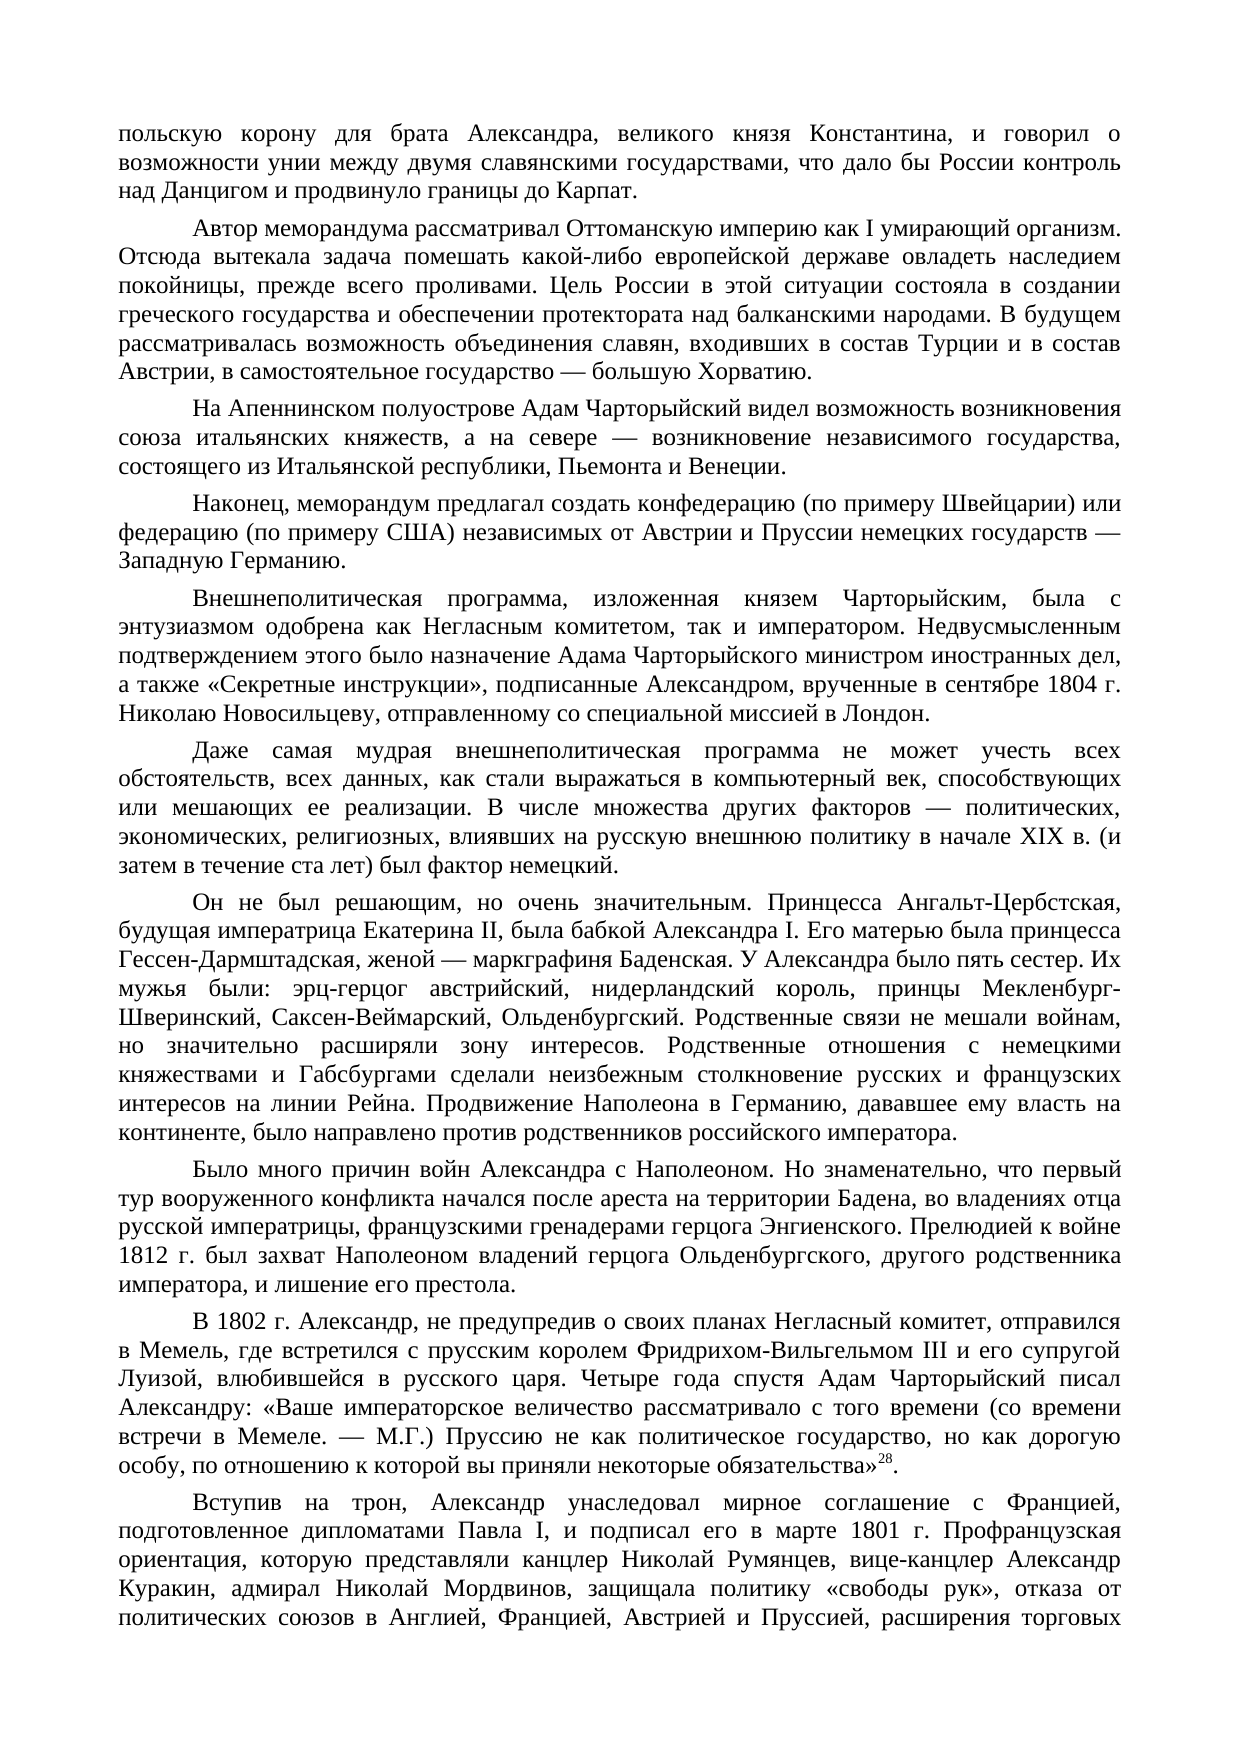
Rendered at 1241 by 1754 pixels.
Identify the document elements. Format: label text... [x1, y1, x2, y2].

text Наконец, меморандум предлагал создать конфедерацию (по примеру Швейцарии) или федерацию (по примеру США) независимых от Австрии и Пруссии немецких государств — Западную Германию. [118, 488, 1122, 574]
text Автор меморандума рассматривал Оттоманскую империю как I умирающий организм. Отсюда вытекала задача помешать какой-либо европейской державе овладеть наследием покойницы, прежде всего проливами. Цель России в этой ситуации состояла в создании греческого государства и обеспечении протектората над балканскими народами. В будущем рассматривалась возможность объединения славян, входивших в состав Турции и в состав Австрии, в самостоятельное государство — большую Хорватию. [118, 213, 1122, 385]
text Было много причин войн Александра с Наполеоном. Но знаменательно, что первый тур вооруженного конфликта начался после ареста на территории Бадена, во владениях отца русской императрицы, французскими гренадерами герцога Энгиенского. Прелюдией к войне 1812 г. был захват Наполеоном владений герцога Ольденбургского, другого родственника императора, и лишение его престола. [118, 1154, 1122, 1298]
text Внешнеполитическая программа, изложенная князем Чарторыйским, была с энтузиазмом одобрена как Негласным комитетом, так и императором. Недвусмысленным подтверждением этого было назначение Адама Чарторыйского министром иностранных дел, а также «Секретные инструкции», подписанные Александром, врученные в сентябре 1804 г. Николаю Новосильцеву, отправленному со специальной миссией в Лондон. [118, 583, 1122, 726]
text В 1802 г. Александр, не предупредив о своих планах Негласный комитет, отправился в Мемель, где встретился с прусским королем Фридрихом-Вильгельмом III и его супругой Луизой, влюбившейся в русского царя. Четыре года спустя Адам Чарторыйский писал Александру: «Ваше императорское величество рассматривало с того времени (со времени встречи в Мемеле. — М.Г.) Пруссию не как политическое государство, но как дорогую особу, по отношению к которой вы приняли некоторые обязательства»28. [118, 1306, 1122, 1478]
text Он не был решающим, но очень значительным. Принцесса Ангальт-Цербстская, будущая императрица Екатерина II, была бабкой Александра I. Его матерью была принцесса Гессен-Дармштадская, женой — маркграфиня Баденская. У Александра было пять сестер. Их мужья были: эрц-герцог австрийский, нидерландский король, принцы Мекленбург-Шверинский, Саксен-Веймарский, Ольденбургский. Родственные связи не мешали войнам, но значительно расширяли зону интересов. Родственные отношения с немецкими княжествами и Габсбургами сделали неизбежным столкновение русских и французских интересов на линии Рейна. Продвижение Наполеона в Германию, дававшее ему власть на континенте, было направлено против родственников российского императора. [118, 887, 1122, 1146]
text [118, 118, 1122, 204]
text Даже самая мудрая внешнеполитическая программа не может учесть всех обстоятельств, всех данных, как стали выражаться в компьютерный век, способствующих или мешающих ее реализации. В числе множества других факторов — политических, экономических, религиозных, влиявших на русскую внешнюю политику в начале XIX в. (и затем в течение ста лет) был фактор немецкий. [118, 735, 1122, 878]
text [118, 1487, 1122, 1631]
text На Апеннинском полуострове Адам Чарторыйский видел возможность возникновения союза итальянских княжеств, а на севере — возникновение независимого государства, состоящего из Итальянской республики, Пьемонта и Венеции. [118, 393, 1122, 480]
